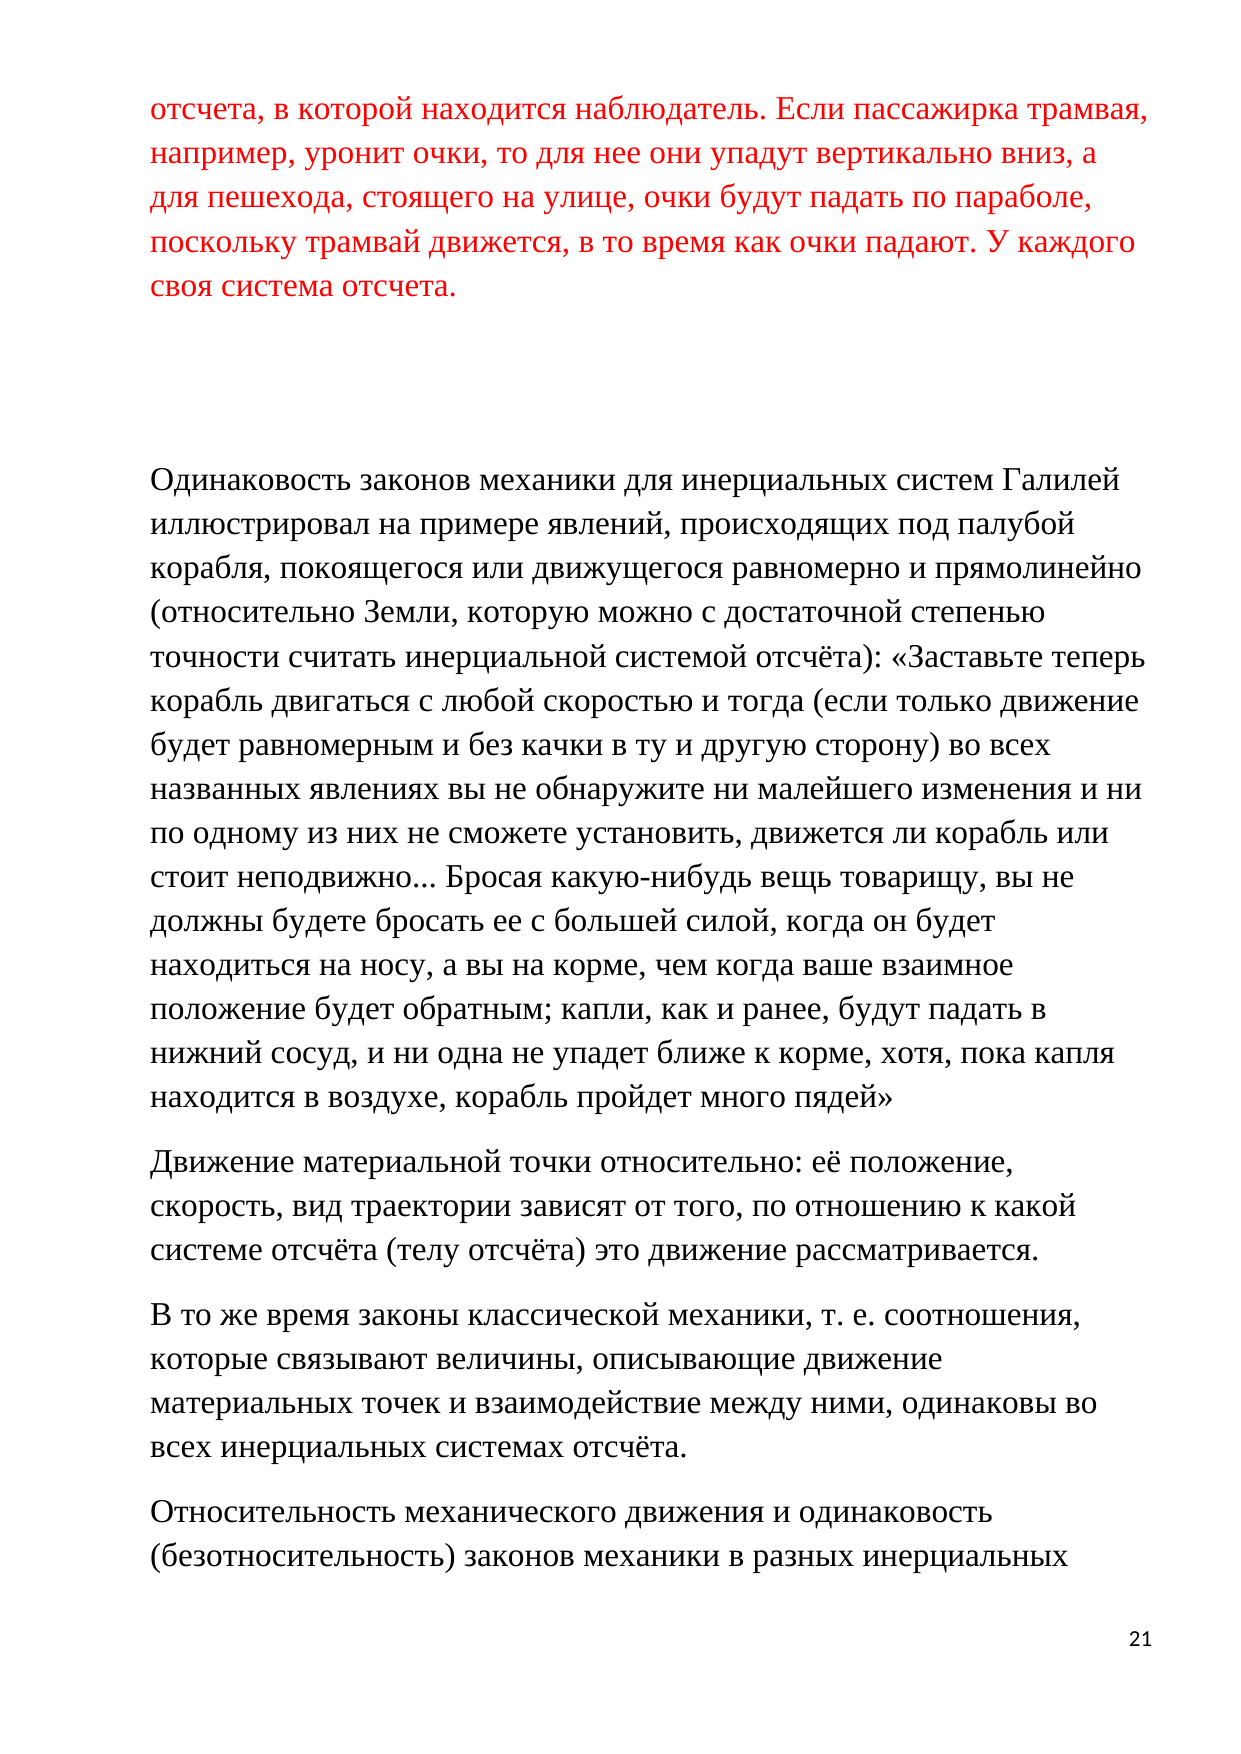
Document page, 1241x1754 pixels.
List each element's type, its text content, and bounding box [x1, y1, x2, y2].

text В то же время законы классической механики, т. е. соотношения, которые связывают величины, описывающие движение материальных точек и взаимодействие между ними, одинаковы во всех инерциальных системах отсчёта. [150, 1294, 1152, 1465]
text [150, 89, 1152, 303]
text Движение материальной точки относительно: её положение, скорость, вид траектории зависят от того, по отношению к какой системе отсчёта (телу отсчёта) это движение рассматривается. [150, 1141, 1152, 1268]
text Одинаковость законов механики для инерциальных систем Галилей иллюстрировал на примере явлений, происходящих под палубой корабля, покоящегося или движущегося равномерно и прямолинейно (относительно Земли, которую можно с достаточной степенью точности считать инерциальной системой отсчёта): «Заставьте теперь корабль двигаться с любой скоростью и тогда (если только движение будет равномерным и без качки в ту и другую сторону) во всех названных явлениях вы не обнаружите ни малейшего изменения и ни по одному из них не сможете установить, движется ли корабль или стоит неподвижно... Бросая какую-нибудь вещь товарищу, вы не должны будете бросать ее с большей силой, когда он будет находиться на носу, а вы на корме, чем когда ваше взаимное положение будет обратным; капли, как и ранее, будут падать в нижний сосуд, и ни одна не упадет ближе к корме, хотя, пока капля находится в воздухе, корабль пройдет много пядей» [150, 459, 1152, 1115]
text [150, 1491, 1152, 1574]
